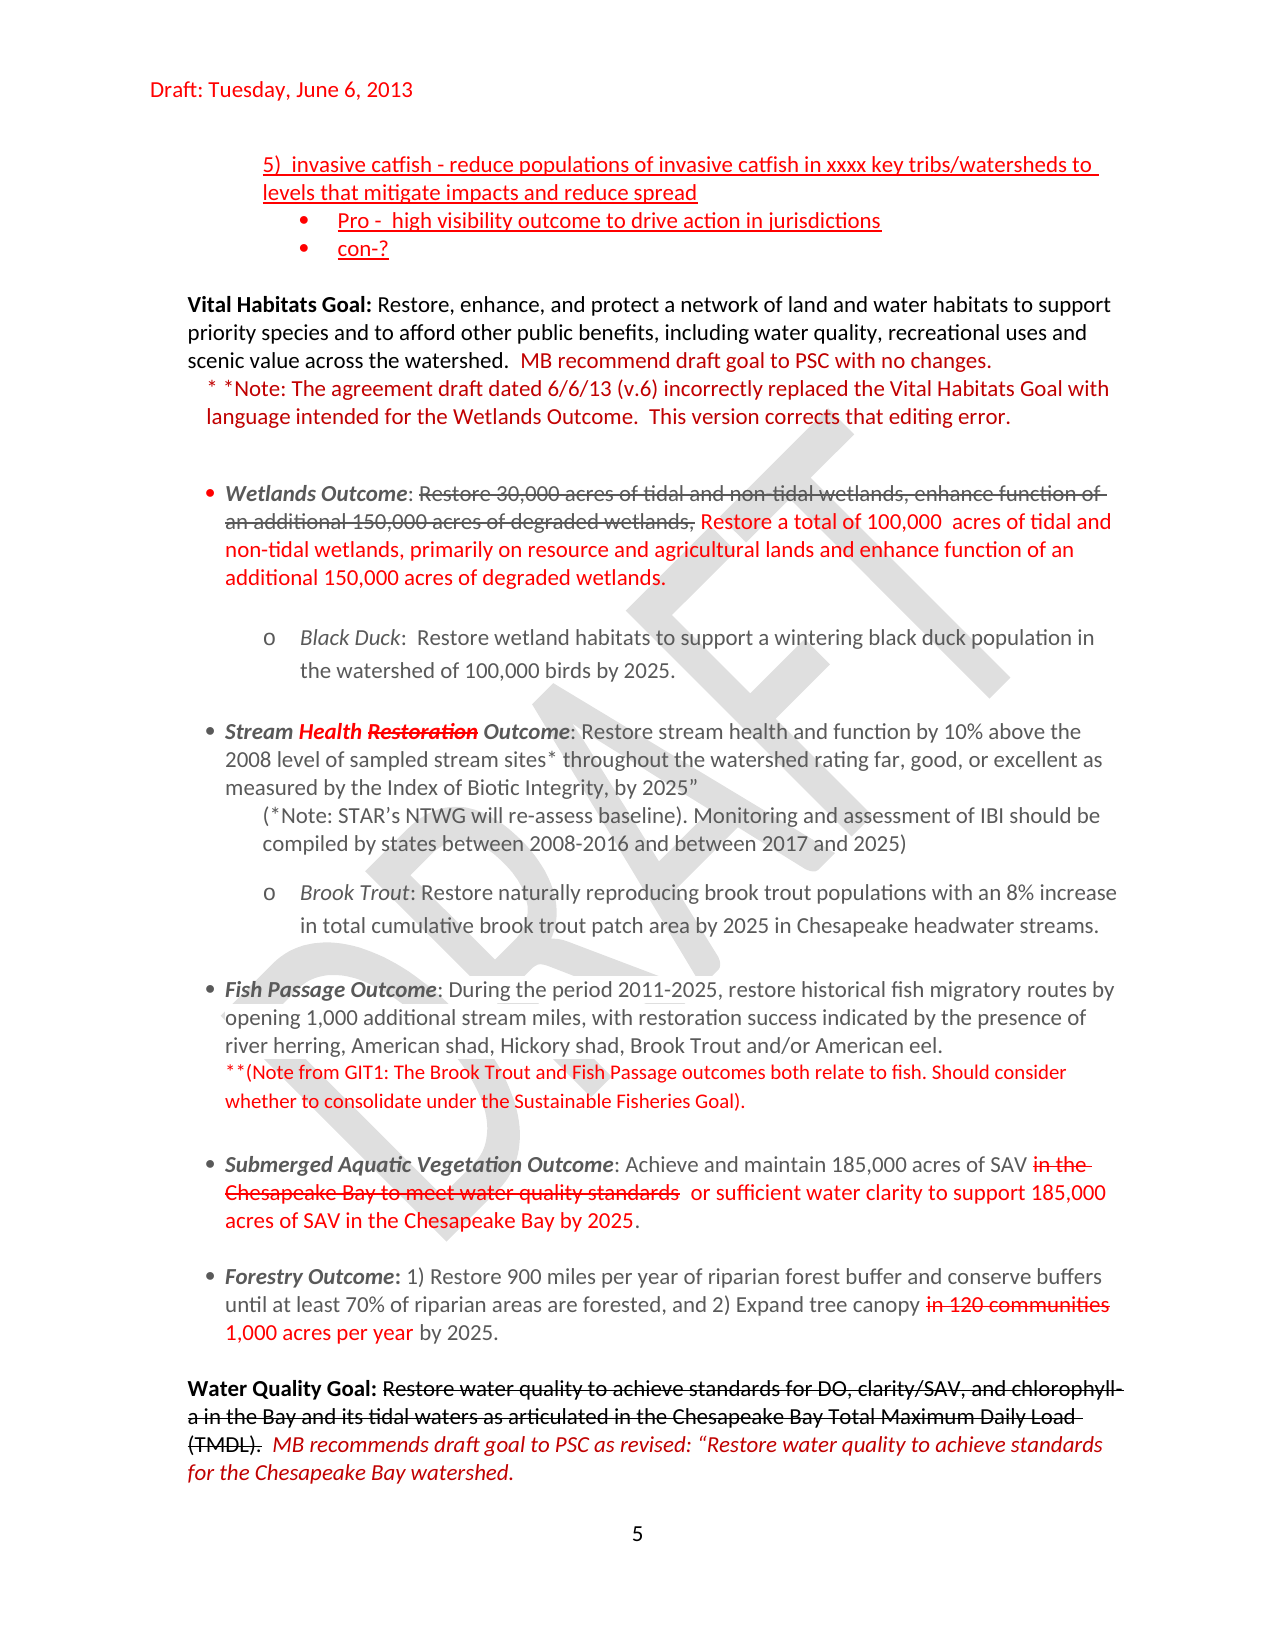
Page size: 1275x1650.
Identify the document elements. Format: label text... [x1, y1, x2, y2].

text (*Note: STAR’s NTWG will re-assess baseline). Monitoring and assessment of IBI should be compiled by states between 2008-2016 and between 2017 and 2025) [262, 801, 1125, 857]
list Fish Passage Outcome: During the period 2011-2025, restore historical fish migratory routes by opening 1,000 additional stream miles, with restoration success indicated by the presence of river herring, American shad, Hickory shad, Brook Trout and/or American eel. [206, 976, 1125, 1059]
text 5) invasive catfish - reduce populations of invasive catfish in xxxx key tribs/watersheds to levels that mitigate impacts and reduce spread [262, 150, 1125, 206]
list Submerged Aquatic Vegetation Outcome: Achieve and maintain 185,000 acres of SAV in the Chesapeake Bay to meet water quality standards or sufficient water clarity to support 185,000 acres of SAV in the Chesapeake Bay by 2025. [206, 1150, 1125, 1234]
text Water Quality Goal: Restore water quality to achieve standards for DO, clarity/SAV, and chlorophyll-a in the Bay and its tidal waters as articulated in the Chesapeake Bay Total Maximum Daily Load (TMDL). MB recommends draft goal to PSC as revised: “Restore water quality to achieve standards for the Chesapeake Bay watershed. [187, 1374, 1125, 1486]
list Forestry Outcome: 1) Restore 900 miles per year of riparian forest buffer and conserve buffers until at least 70% of riparian areas are forested, and 2) Expand tree canopy in 120 communities 1,000 acres per year by 2025. [206, 1262, 1125, 1346]
list Black Duck: Restore wetland habitats to support a wintering black duck population in the watershed of 100,000 birds by 2025. [262, 623, 1125, 685]
text * *Note: The agreement draft dated 6/6/13 (v.6) incorrectly replaced the Vital Habitats Goal with language intended for the Wetlands Outcome. This version corrects that editing error. [206, 374, 1125, 430]
text Vital Habitats Goal: Restore, enhance, and protect a network of land and water habitats to support priority species and to afford other public benefits, including water quality, recreational uses and scenic value across the watershed. MB recommend draft goal to PSC with no changes. [187, 290, 1125, 374]
list Brook Trout: Restore naturally reproducing brook trout populations with an 8% increase in total cumulative brook trout patch area by 2025 in Chesapeake headwater streams. [262, 878, 1125, 939]
list Wetlands Outcome: Restore 30,000 acres of tidal and non-tidal wetlands, enhance function of an additional 150,000 acres of degraded wetlands, Restore a total of 100,000 acres of tidal and non-tidal wetlands, primarily on resource and agricultural lands and enhance function of an additional 150,000 acres of degraded wetlands. [206, 479, 1125, 591]
list **(Note from GIT1: The Brook Trout and Fish Passage outcomes both relate to fish. Should consider whether to consolidate under the Sustainable Fisheries Goal). [225, 1059, 1125, 1114]
list Pro - high visibility outcome to drive action in jurisdictions [300, 206, 1125, 234]
list Stream Health Restoration Outcome: Restore stream health and function by 10% above the 2008 level of sampled stream sites* throughout the watershed rating far, good, or excellent as measured by the Index of Biotic Integrity, by 2025” [206, 717, 1125, 801]
list con-? [300, 234, 1125, 262]
